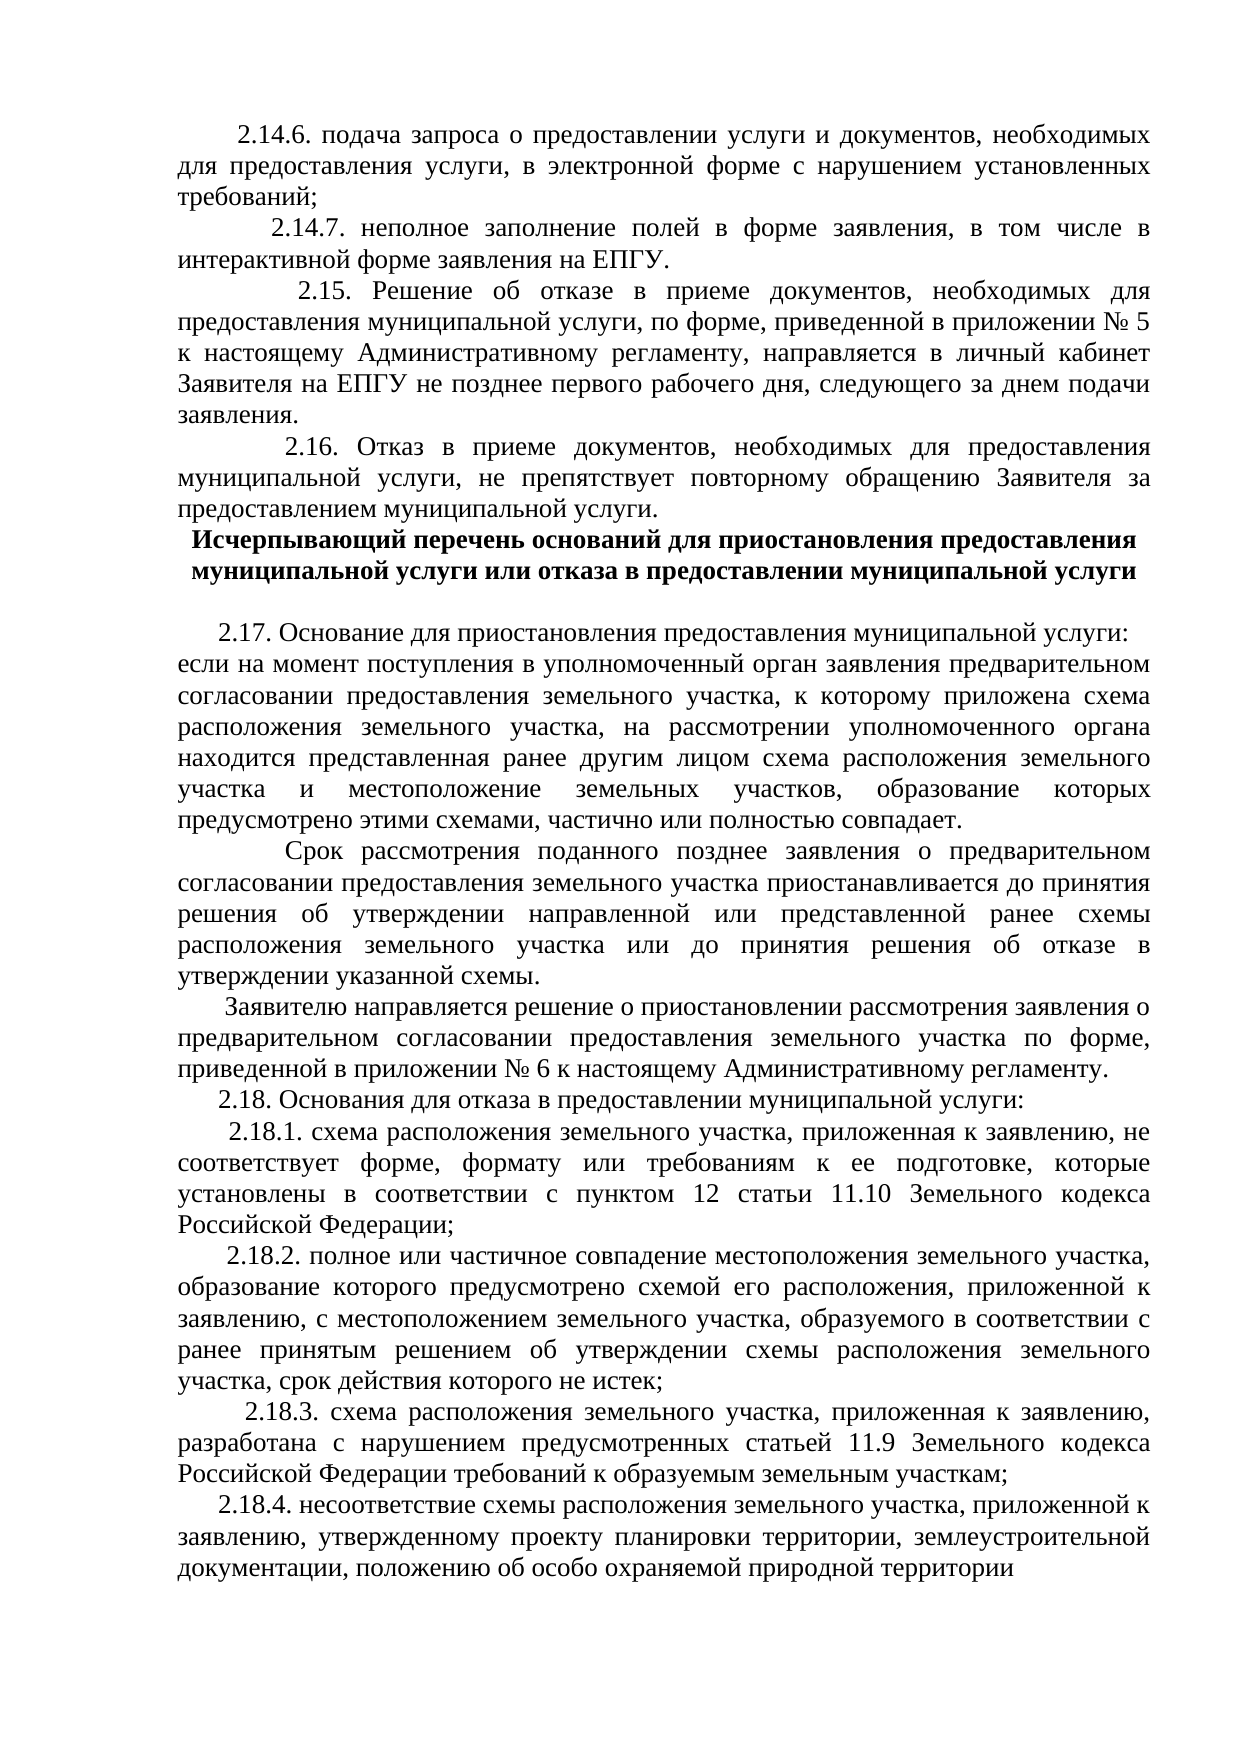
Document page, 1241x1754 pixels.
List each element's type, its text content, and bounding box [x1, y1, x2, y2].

text 2.18. Основания для отказа в предоставлении муниципальной услуги: [177, 1084, 1152, 1115]
text 2.14.7. неполное заполнение полей в форме заявления, в том числе в интерактивной форме заявления на ЕПГУ. [177, 212, 1152, 274]
text 2.18.4. несоответствие схемы расположения земельного участка, приложенной к заявлению, утвержденному проекту планировки территории, землеустроительной документации, положению об особо охраняемой природной территории [177, 1488, 1152, 1582]
text 2.16. Отказ в приеме документов, необходимых для предоставления муниципальной услуги, не препятствует повторному обращению Заявителя за предоставлением муниципальной услуги. [177, 429, 1152, 523]
text Срок рассмотрения поданного позднее заявления о предварительном согласовании предоставления земельного участка приостанавливается до принятия решения об утверждении направленной или представленной ранее схемы расположения земельного участка или до принятия решения об отказе в утверждении указанной схемы. [177, 834, 1152, 990]
text Заявителю направляется решение о приостановлении рассмотрения заявления о предварительном согласовании предоставления земельного участка по форме, приведенной в приложении № 6 к настоящему Административному регламенту. [177, 990, 1152, 1084]
text 2.17. Основание для приостановления предоставления муниципальной услуги: [177, 616, 1152, 648]
text Исчерпывающий перечень оснований для приостановления предоставления муниципальной услуги или отказа в предоставлении муниципальной услуги [177, 523, 1152, 585]
text 2.18.2. полное или частичное совпадение местоположения земельного участка, образование которого предусмотрено схемой его расположения, приложенной к заявлению, с местоположением земельного участка, образуемого в соответствии с ранее принятым решением об утверждении схемы расположения земельного участка, срок действия которого не истек; [177, 1239, 1152, 1395]
text 2.18.1. схема расположения земельного участка, приложенная к заявлению, не соответствует форме, формату или требованиям к ее подготовке, которые установлены в соответствии с пунктом 12 статьи 11.10 Земельного кодекса Российской Федерации; [177, 1115, 1152, 1239]
text 2.14.6. подача запроса о предоставлении услуги и документов, необходимых для предоставления услуги, в электронной форме с нарушением установленных требований; [177, 118, 1152, 212]
text если на момент поступления в уполномоченный орган заявления предварительном согласовании предоставления земельного участка, к которому приложена схема расположения земельного участка, на рассмотрении уполномоченного органа находится представленная ранее другим лицом схема расположения земельного участка и местоположение земельных участков, образование которых предусмотрено этими схемами, частично или полностью совпадает. [177, 648, 1152, 834]
text 2.15. Решение об отказе в приеме документов, необходимых для предоставления муниципальной услуги, по форме, приведенной в приложении № 5 к настоящему Административному регламенту, направляется в личный кабинет Заявителя на ЕПГУ не позднее первого рабочего дня, следующего за днем подачи заявления. [177, 274, 1152, 429]
text 2.18.3. схема расположения земельного участка, приложенная к заявлению, разработана с нарушением предусмотренных статьей 11.9 Земельного кодекса Российской Федерации требований к образуемым земельным участкам; [177, 1395, 1152, 1488]
